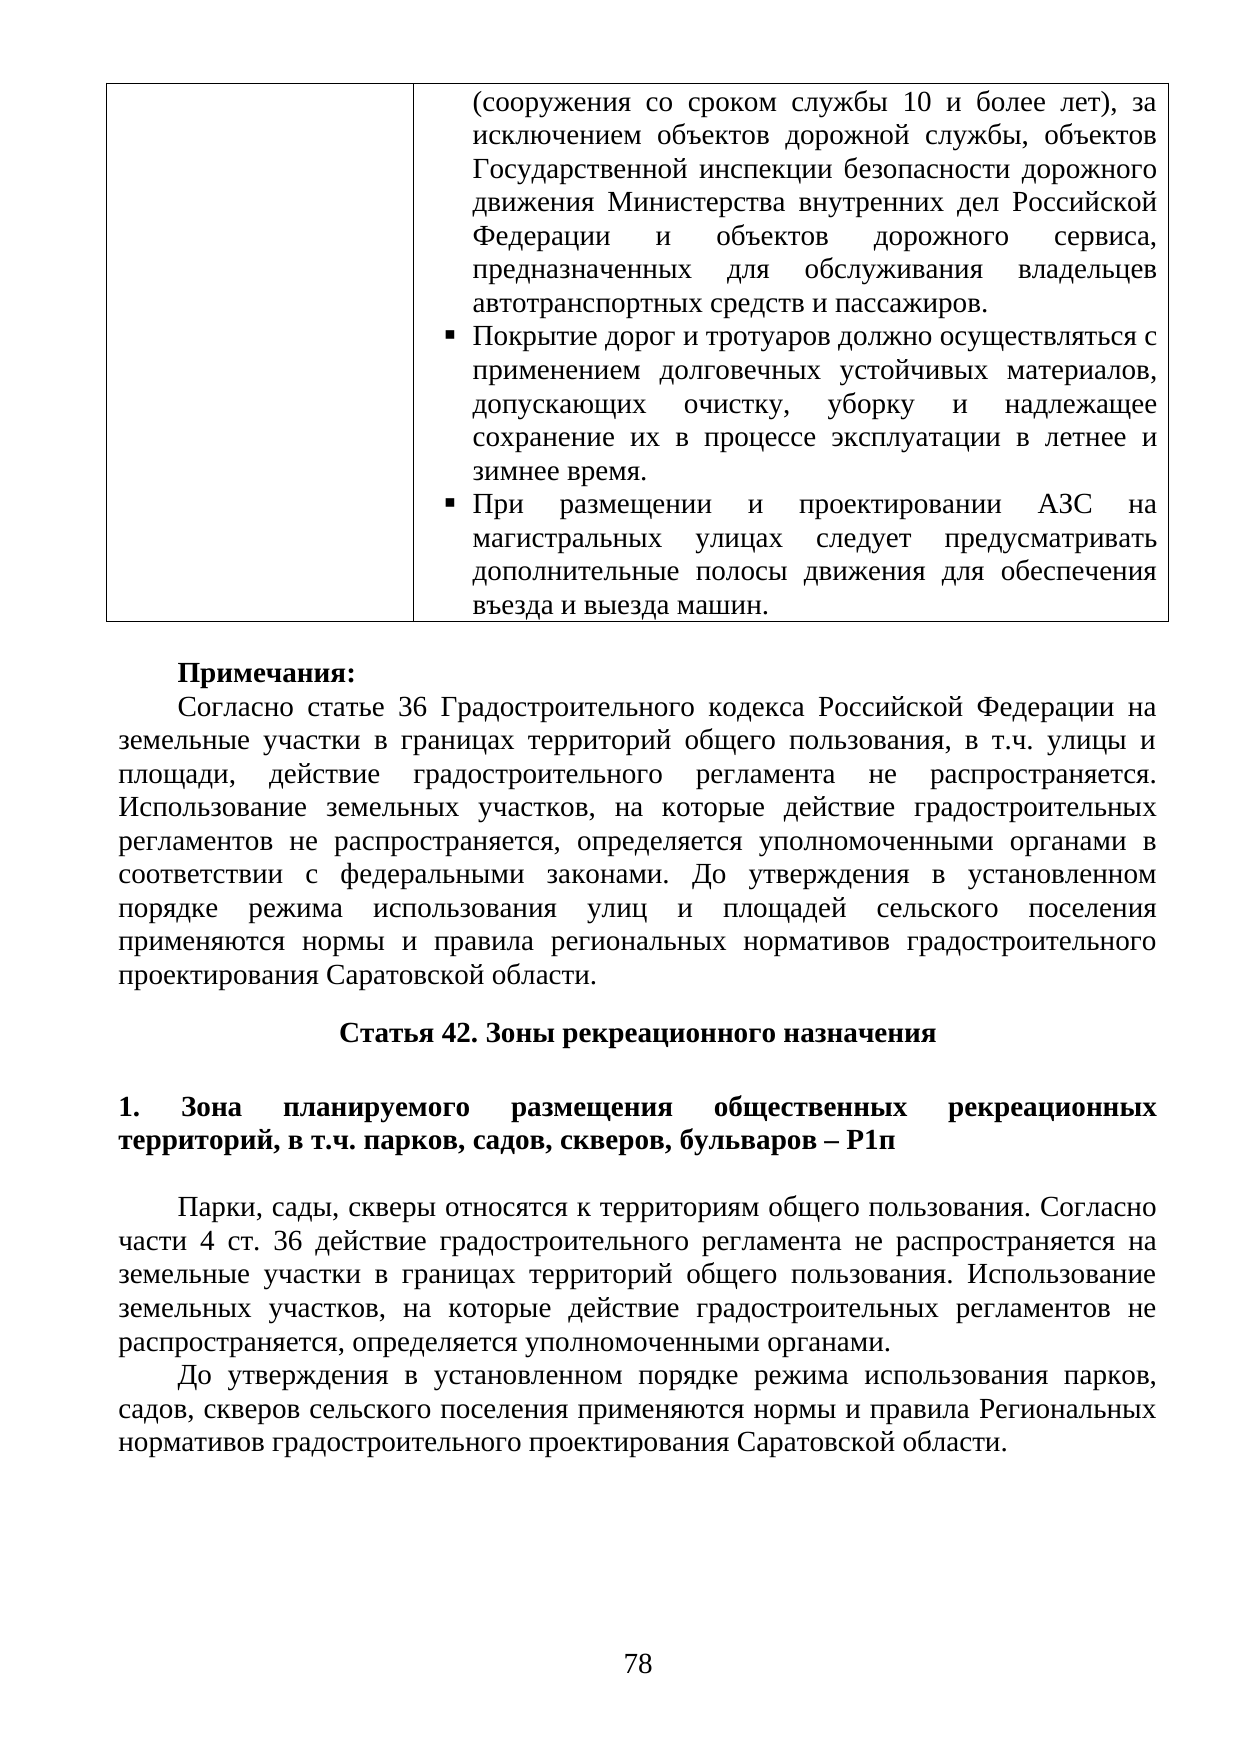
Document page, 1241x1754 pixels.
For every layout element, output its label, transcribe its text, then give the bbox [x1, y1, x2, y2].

text Парки, сады, скверы относятся к территориям общего пользования. Согласно части 4 ст. 36 действие градостроительного регламента не распространяется на земельные участки в границах территорий общего пользования. Использование земельных участков, на которые действие градостроительных регламентов не распространяется, определяется уполномоченными органами. [118, 1189, 1157, 1357]
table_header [107, 84, 413, 621]
text До утверждения в установленном порядке режима использования парков, садов, скверов сельского поселения применяются нормы и правила Региональных нормативов градостроительного проектирования Саратовской области. [118, 1357, 1157, 1458]
subtitle Статья 42. Зоны рекреационного назначения [118, 1016, 1157, 1049]
text Примечания: [118, 655, 1157, 689]
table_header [414, 84, 1168, 621]
text Согласно статье 36 Градостроительного кодекса Российской Федерации на земельные участки в границах территорий общего пользования, в т.ч. улицы и площади, действие градостроительного регламента не распространяется. Использование земельных участков, на которые действие градостроительных регламентов не распространяется, определяется уполномоченными органами в соответствии с федеральными законами. До утверждения в установленном порядке режима использования улиц и площадей сельского поселения применяются нормы и правила региональных нормативов градостроительного проектирования Саратовской области. [118, 689, 1157, 991]
text 1. Зона планируемого размещения общественных рекреационных территорий, в т.ч. парков, садов, скверов, бульваров – Р1п [118, 1089, 1157, 1156]
